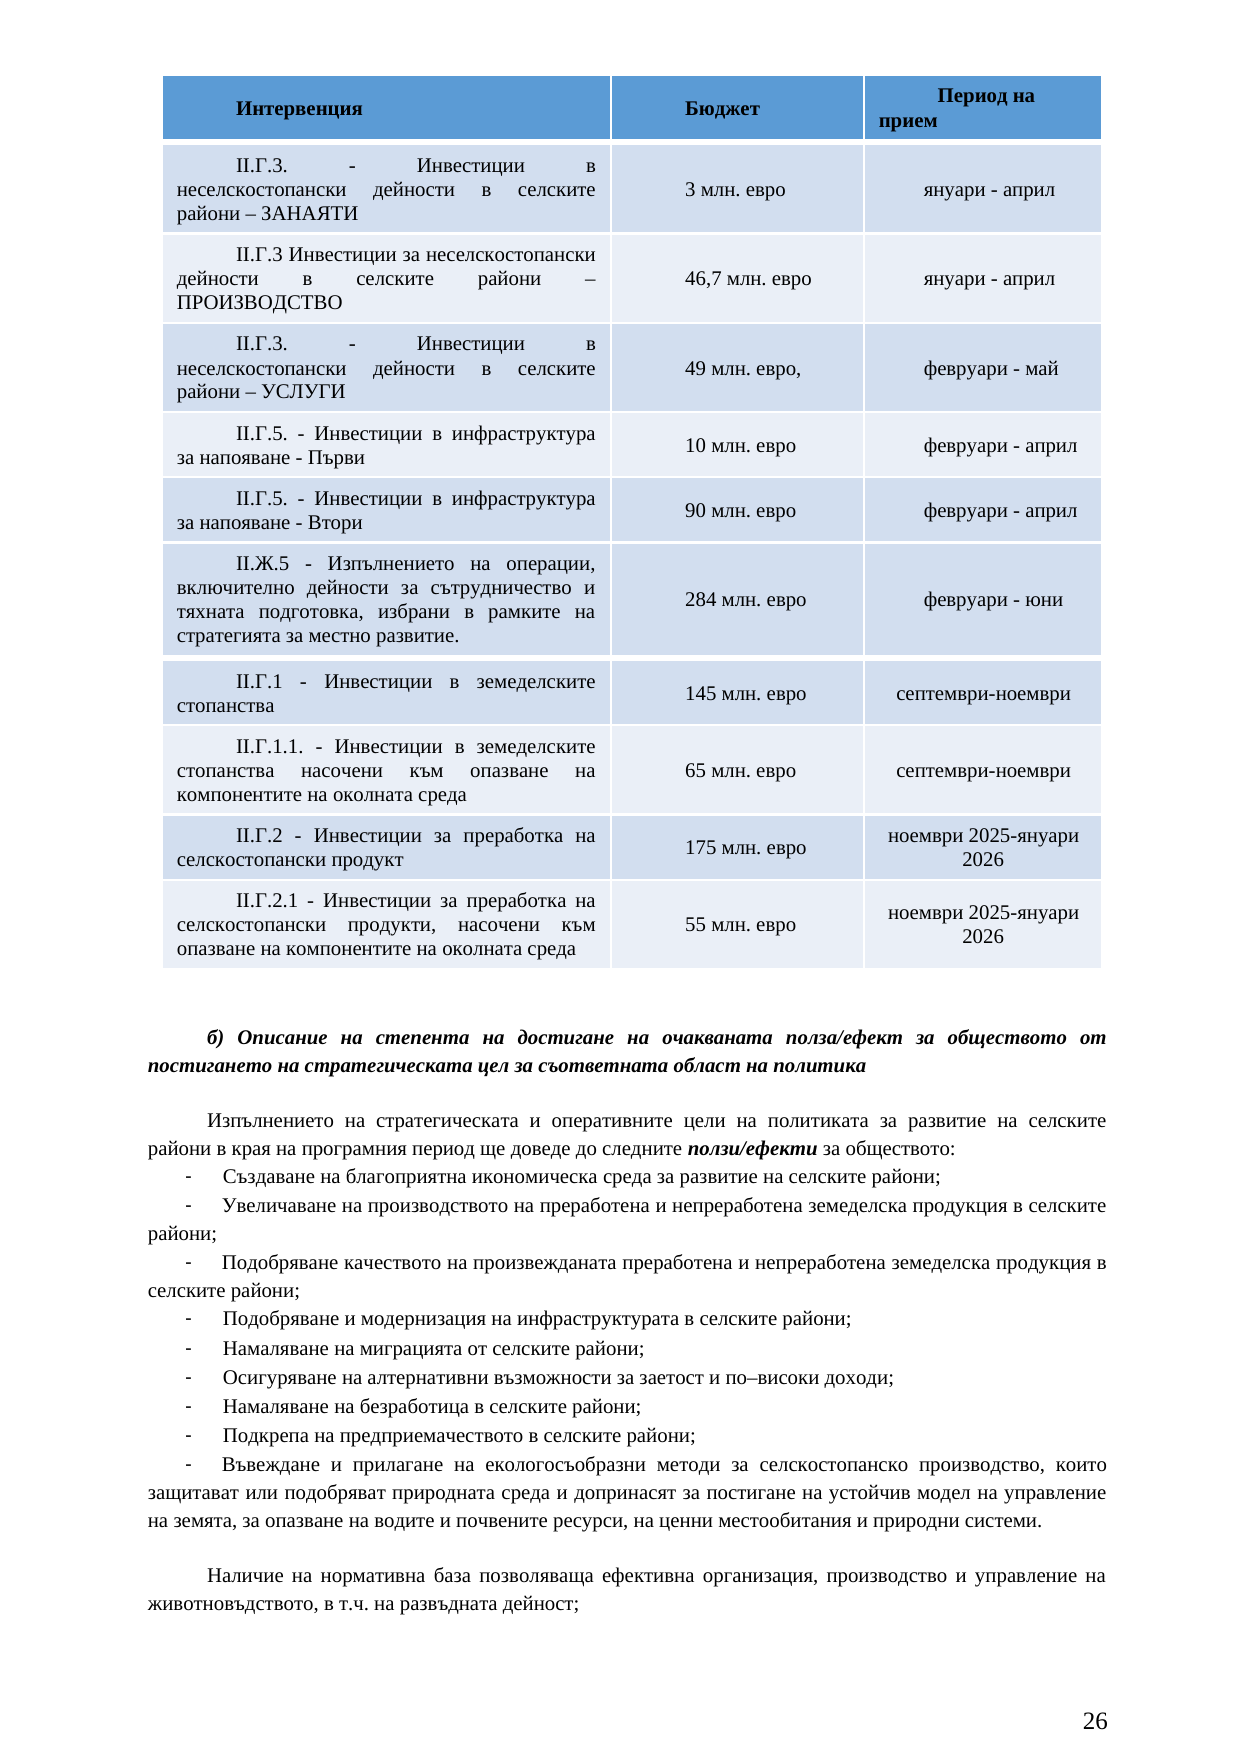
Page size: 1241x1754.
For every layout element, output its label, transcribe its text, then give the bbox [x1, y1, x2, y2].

list Намаляване на безработица в селските райони; [185, 1393, 1107, 1418]
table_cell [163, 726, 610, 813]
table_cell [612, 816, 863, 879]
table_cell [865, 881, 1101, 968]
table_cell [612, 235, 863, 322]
list Подкрепа на предприемачеството в селските райони; [185, 1422, 1107, 1448]
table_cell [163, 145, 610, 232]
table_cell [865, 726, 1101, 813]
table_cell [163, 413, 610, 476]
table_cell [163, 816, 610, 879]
list Въвеждане и прилагане на екологосъобразни методи за селскостопанско производство, които защитават или подобряват природната среда и допринасят за постигане на устойчив модел на управление на земята, за опазване на водите и почвените ресурси, на ценни местообитания и природни системи. [148, 1451, 1107, 1532]
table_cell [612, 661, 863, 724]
list Подобряване качеството на произвежданата преработена и непреработена земеделска продукция в селските райони; [148, 1249, 1107, 1302]
list Увеличаване на производството на преработена и непреработена земеделска продукция в селските райони; [148, 1192, 1107, 1245]
list Намаляване на миграцията от селските райони; [185, 1335, 1107, 1360]
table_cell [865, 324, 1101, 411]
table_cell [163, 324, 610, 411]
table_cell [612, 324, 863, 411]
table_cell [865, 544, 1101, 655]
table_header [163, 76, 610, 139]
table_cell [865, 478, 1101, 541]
text Наличие на нормативна база позволяваща ефективна организация, производство и управление на животновъдството, в т.ч. на развъдната дейност; [148, 1563, 1107, 1615]
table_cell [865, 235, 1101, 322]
text б) Описание на степента на достигане на очакваната полза/ефект за обществото от постигането на стратегическата цел за съответната област на политика [148, 1025, 1107, 1077]
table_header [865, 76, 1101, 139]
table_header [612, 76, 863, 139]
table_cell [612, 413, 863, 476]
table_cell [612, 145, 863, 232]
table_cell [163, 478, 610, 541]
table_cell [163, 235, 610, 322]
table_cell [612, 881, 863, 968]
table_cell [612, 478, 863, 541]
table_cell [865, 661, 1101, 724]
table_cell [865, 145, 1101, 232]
text Изпълнението на стратегическата и оперативните цели на политиката за развитие на селските райони в края на програмния период ще доведе до следните ползи/ефекти за обществото: [148, 1108, 1107, 1160]
list Създаване на благоприятна икономическа среда за развитие на селските райони; [185, 1163, 1107, 1189]
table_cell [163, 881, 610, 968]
list Подобряване и модернизация на инфраструктурата в селските райони; [185, 1306, 1107, 1331]
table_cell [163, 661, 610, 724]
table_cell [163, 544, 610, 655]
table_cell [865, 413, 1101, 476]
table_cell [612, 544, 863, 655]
list Осигуряване на алтернативни възможности за заетост и по–високи доходи; [185, 1364, 1107, 1389]
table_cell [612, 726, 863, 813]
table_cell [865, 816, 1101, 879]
